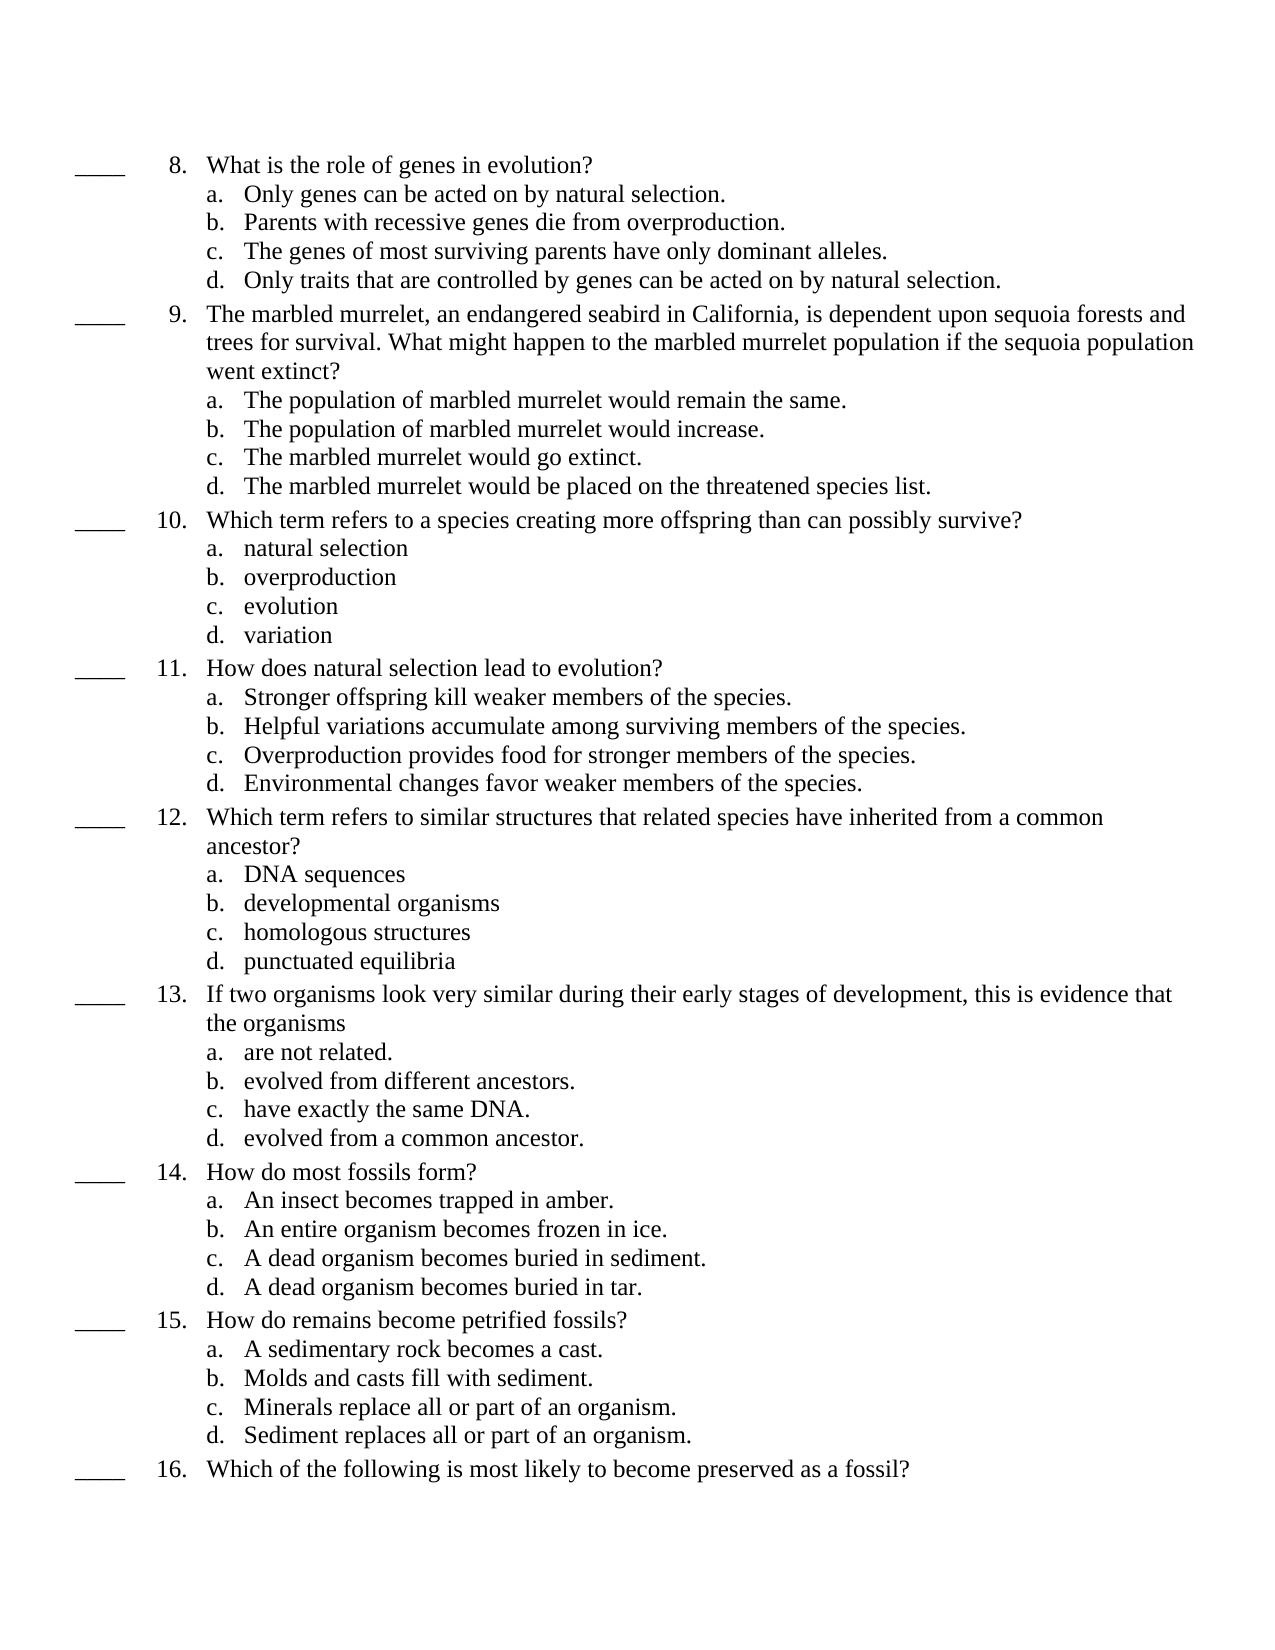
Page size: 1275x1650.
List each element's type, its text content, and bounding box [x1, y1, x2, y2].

table_cell c. [202, 1392, 239, 1421]
table_cell Sediment replaces all or part of an organism. [239, 1421, 1083, 1449]
table_header a. [202, 1334, 239, 1363]
table_header DNA sequences [239, 860, 1083, 888]
table_cell An entire organism becomes frozen in ice. [239, 1214, 1083, 1243]
table_cell c. [202, 443, 239, 471]
table_cell Helpful variations accumulate among surviving members of the species. [239, 711, 1083, 740]
table_cell d. [202, 265, 239, 294]
table_cell Only traits that are controlled by genes can be acted on by natural selection. [239, 265, 1083, 294]
table_cell b. [202, 562, 239, 591]
table_header a. [202, 385, 239, 414]
text ____ 12. Which term refers to similar structures that related species have inherited from a common ancestor? [75, 802, 1200, 859]
table_cell c. [202, 917, 239, 946]
text ____ 9. The marbled murrelet, an endangered seabird in California, is dependent upon sequoia forests and trees for survival. What might happen to the marbled murrelet population if the sequoia population went extinct? [75, 299, 1200, 385]
text ____ 10. Which term refers to a species creating more offspring than can possibly survive? [75, 505, 1200, 533]
table_cell b. [202, 1214, 239, 1243]
table_cell evolved from different ancestors. [239, 1066, 1083, 1094]
table_header a. [202, 534, 239, 562]
text ____ 8. What is the role of genes in evolution? [75, 150, 1200, 179]
table_header natural selection [239, 534, 1083, 562]
table_header Only genes can be acted on by natural selection. [239, 179, 1083, 207]
table_cell c. [202, 591, 239, 620]
table_cell developmental organisms [239, 888, 1083, 917]
table_header a. [202, 860, 239, 888]
table_cell d. [202, 1272, 239, 1301]
table_cell c. [202, 740, 239, 768]
text ____ 13. If two organisms look very similar during their early stages of development, this is evidence that the organisms [75, 979, 1200, 1037]
table_cell homologous structures [239, 917, 1083, 946]
table_cell b. [202, 888, 239, 917]
table_cell d. [202, 1123, 239, 1152]
text ____ 16. Which of the following is most likely to become preserved as a fossil? [75, 1454, 1200, 1483]
table_cell b. [202, 414, 239, 442]
table_cell d. [202, 769, 239, 797]
table_cell overproduction [239, 562, 1083, 591]
table_cell The marbled murrelet would be placed on the threatened species list. [239, 471, 1083, 500]
table_header a. [202, 682, 239, 711]
table_header a. [202, 179, 239, 207]
table_cell c. [202, 1095, 239, 1123]
table_cell d. [202, 946, 239, 974]
table_cell variation [239, 620, 1083, 648]
table_cell have exactly the same DNA. [239, 1095, 1083, 1123]
text ____ 11. How does natural selection lead to evolution? [75, 653, 1200, 682]
table_cell evolved from a common ancestor. [239, 1123, 1083, 1152]
table_cell punctuated equilibria [239, 946, 1083, 974]
table_cell b. [202, 1066, 239, 1094]
text ____ 14. How do most fossils form? [75, 1157, 1200, 1186]
table_cell c. [202, 1243, 239, 1272]
table_cell Parents with recessive genes die from overproduction. [239, 208, 1083, 236]
table_header The population of marbled murrelet would remain the same. [239, 385, 1083, 414]
table_cell d. [202, 620, 239, 648]
table_cell A dead organism becomes buried in sediment. [239, 1243, 1083, 1272]
table_header a. [202, 1186, 239, 1214]
table_cell d. [202, 1421, 239, 1449]
table_cell The population of marbled murrelet would increase. [239, 414, 1083, 442]
table_header A sedimentary rock becomes a cast. [239, 1334, 1083, 1363]
table_header are not related. [239, 1037, 1083, 1066]
table_cell b. [202, 208, 239, 236]
table_cell The marbled murrelet would go extinct. [239, 443, 1083, 471]
table_cell d. [202, 471, 239, 500]
table_cell The genes of most surviving parents have only dominant alleles. [239, 236, 1083, 265]
table_header Stronger offspring kill weaker members of the species. [239, 682, 1083, 711]
table_cell b. [202, 711, 239, 740]
table_cell A dead organism becomes buried in tar. [239, 1272, 1083, 1301]
table_cell evolution [239, 591, 1083, 620]
table_header a. [202, 1037, 239, 1066]
text ____ 15. How do remains become petrified fossils? [75, 1306, 1200, 1334]
table_cell c. [202, 236, 239, 265]
table_cell Molds and casts fill with sediment. [239, 1363, 1083, 1392]
table_cell Environmental changes favor weaker members of the species. [239, 769, 1083, 797]
table_header An insect becomes trapped in amber. [239, 1186, 1083, 1214]
table_cell Minerals replace all or part of an organism. [239, 1392, 1083, 1421]
table_cell Overproduction provides food for stronger members of the species. [239, 740, 1083, 768]
table_cell b. [202, 1363, 239, 1392]
